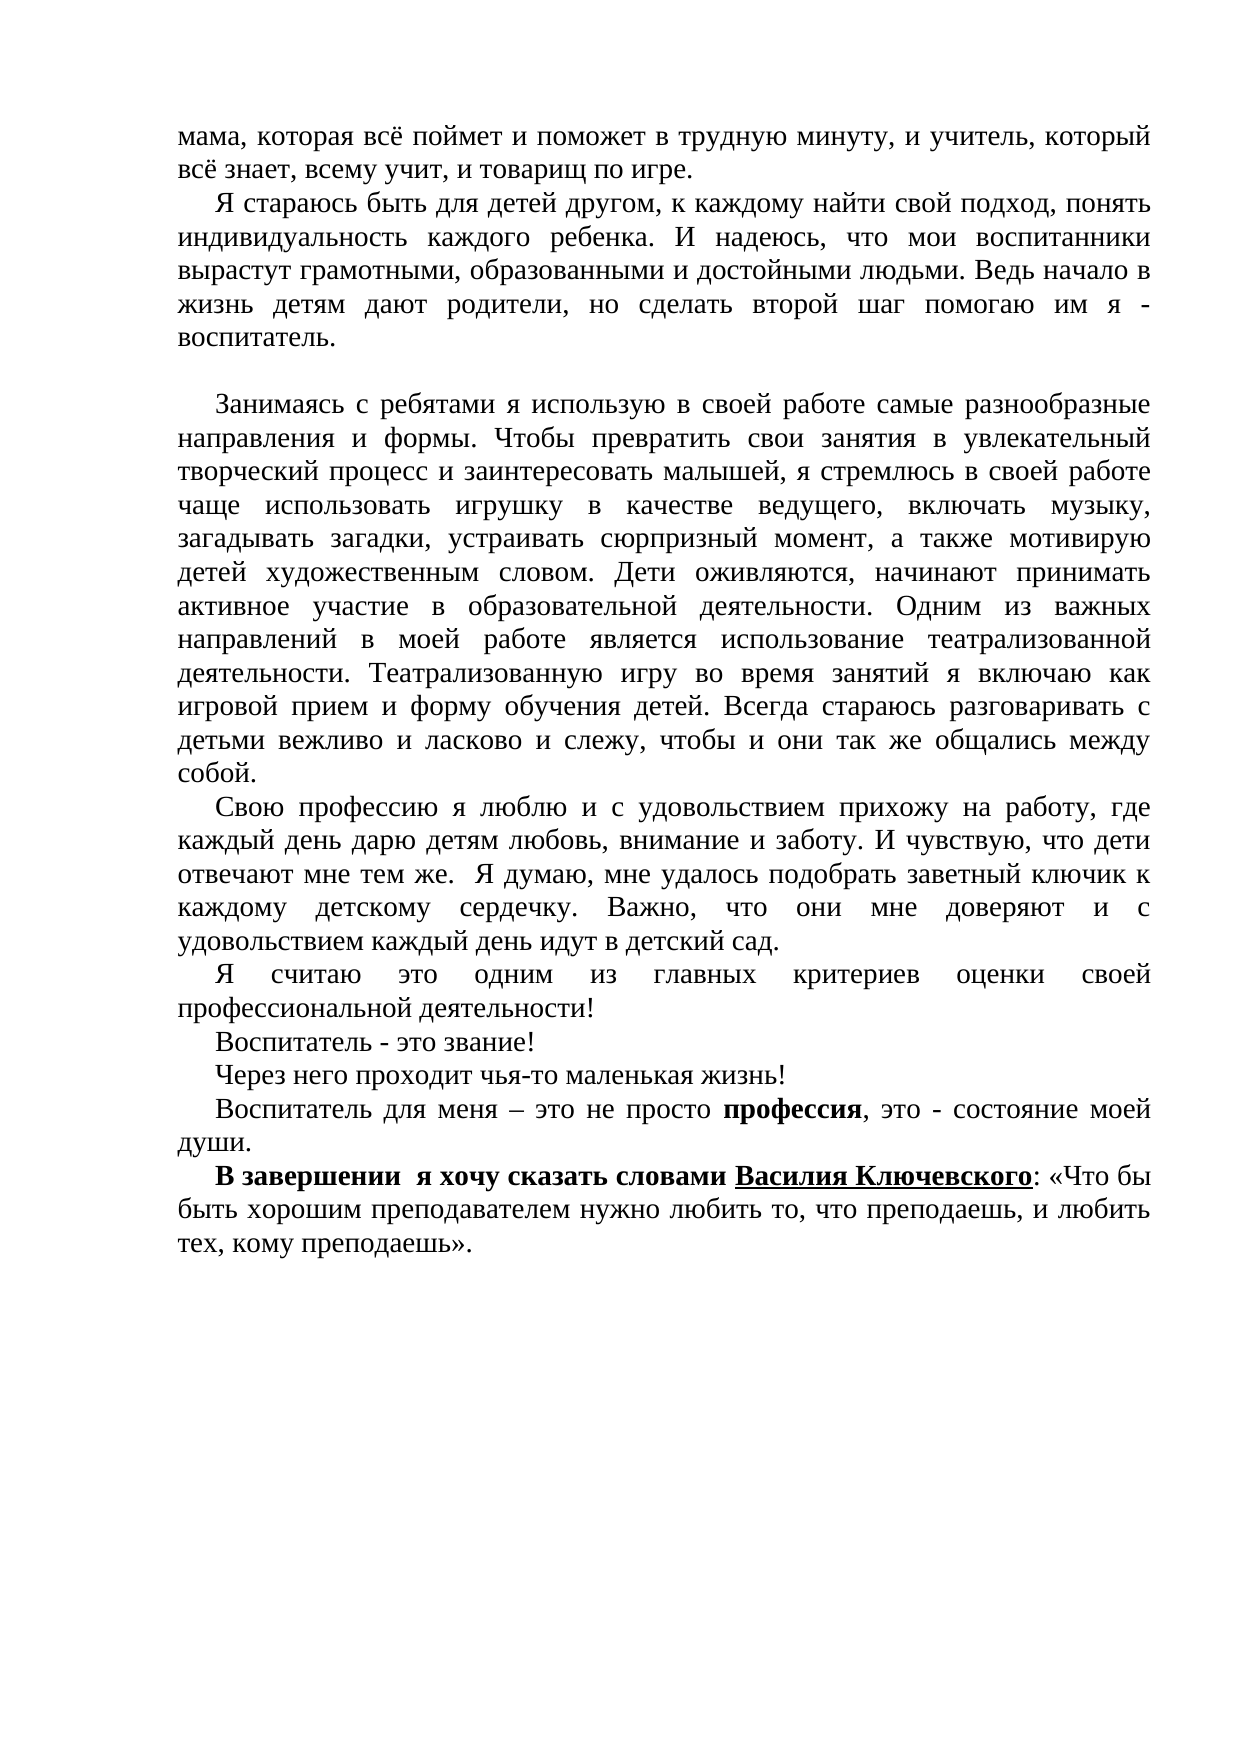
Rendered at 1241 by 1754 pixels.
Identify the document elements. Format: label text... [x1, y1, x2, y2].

text Через него проходит чья-то маленькая жизнь! [177, 1057, 1152, 1091]
text Занимаясь с ребятами я использую в своей работе самые разнообразные направления и формы. Чтобы превратить свои занятия в увлекательный творческий процесс и заинтересовать малышей, я стремлюсь в своей работе чаще использовать игрушку в качестве ведущего, включать музыку, загадывать загадки, устраивать сюрпризный момент, а также мотивирую детей художественным словом. Дети оживляются, начинают принимать активное участие в образовательной деятельности. Одним из важных направлений в моей работе является использование театрализованной деятельности. Театрализованную игру во время занятий я включаю как игровой прием и форму обучения детей. Всегда стараюсь разговаривать с детьми вежливо и ласково и слежу, чтобы и они так же общались между собой. [177, 386, 1152, 789]
text Свою профессию я люблю и с удовольствием прихожу на работу, где каждый день дарю детям любовь, внимание и заботу. И чувствую, что дети отвечают мне тем же. Я думаю, мне удалось подобрать заветный ключик к каждому детскому сердечку. Важно, что они мне доверяют и с удовольствием каждый день идут в детский сад. [177, 789, 1152, 957]
text Воспитатель - это звание! [177, 1024, 1152, 1057]
text В завершении я хочу сказать словами Василия Ключевского: «Что бы быть хорошим преподавателем нужно любить то, что преподаешь, и любить тех, кому преподаешь». [177, 1158, 1152, 1258]
text Я считаю это одним из главных критериев оценки своей профессиональной деятельности! [177, 957, 1152, 1024]
text Воспитатель для меня – это не просто профессия, это - состояние моей души. [177, 1091, 1152, 1158]
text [177, 118, 1152, 185]
text Я стараюсь быть для детей другом, к каждому найти свой подход, понять индивидуальность каждого ребенка. И надеюсь, что мои воспитанники вырастут грамотными, образованными и достойными людьми. Ведь начало в жизнь детям дают родители, но сделать второй шаг помогаю им я - воспитатель. [177, 185, 1152, 353]
